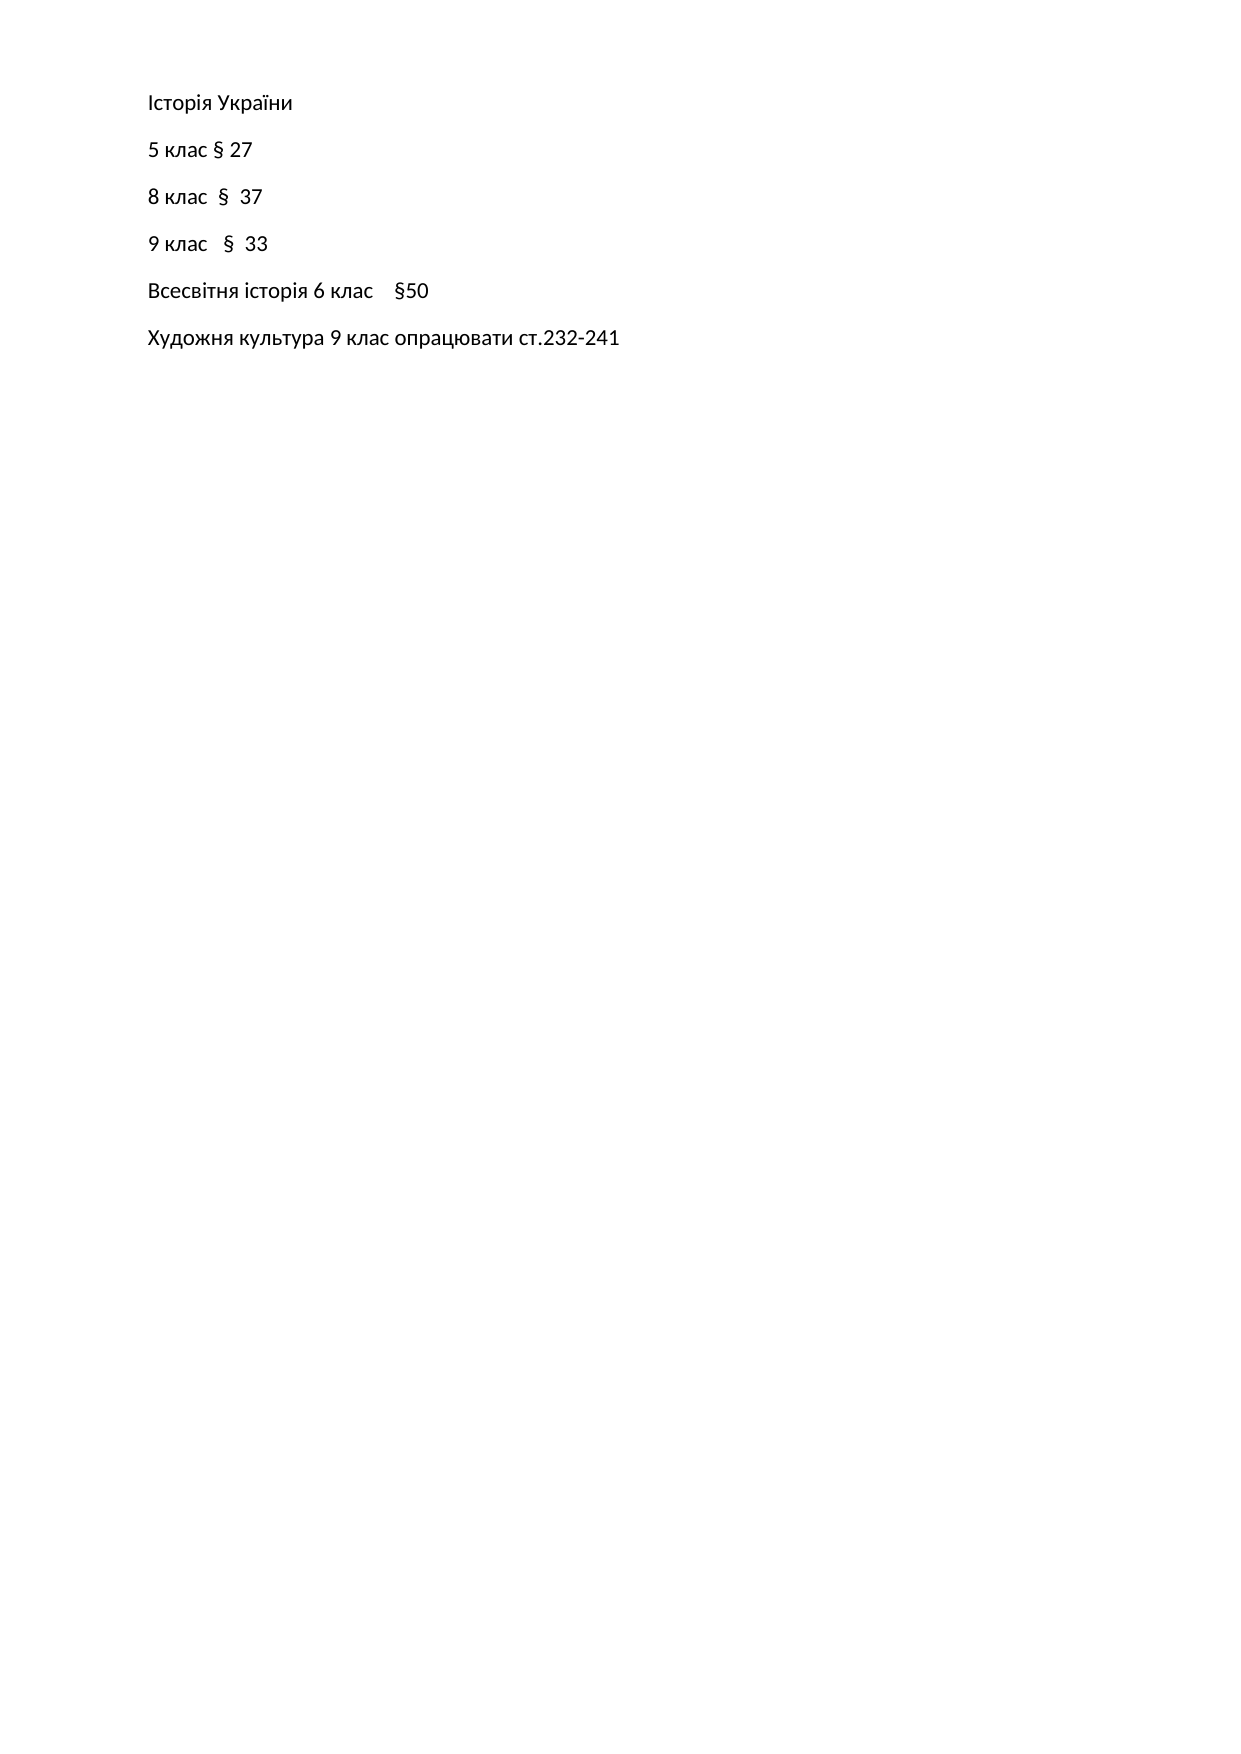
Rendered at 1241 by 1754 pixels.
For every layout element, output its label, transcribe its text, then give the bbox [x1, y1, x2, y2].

text 5 клас § 27 [148, 135, 1152, 163]
text 9 клас § 33 [148, 229, 1152, 257]
text Історія України [148, 88, 1152, 117]
text 8 клас § 37 [148, 182, 1152, 210]
text Всесвітня історія 6 клас §50 [148, 276, 1152, 304]
text Художня культура 9 клас опрацювати ст.232-241 [148, 323, 1152, 351]
